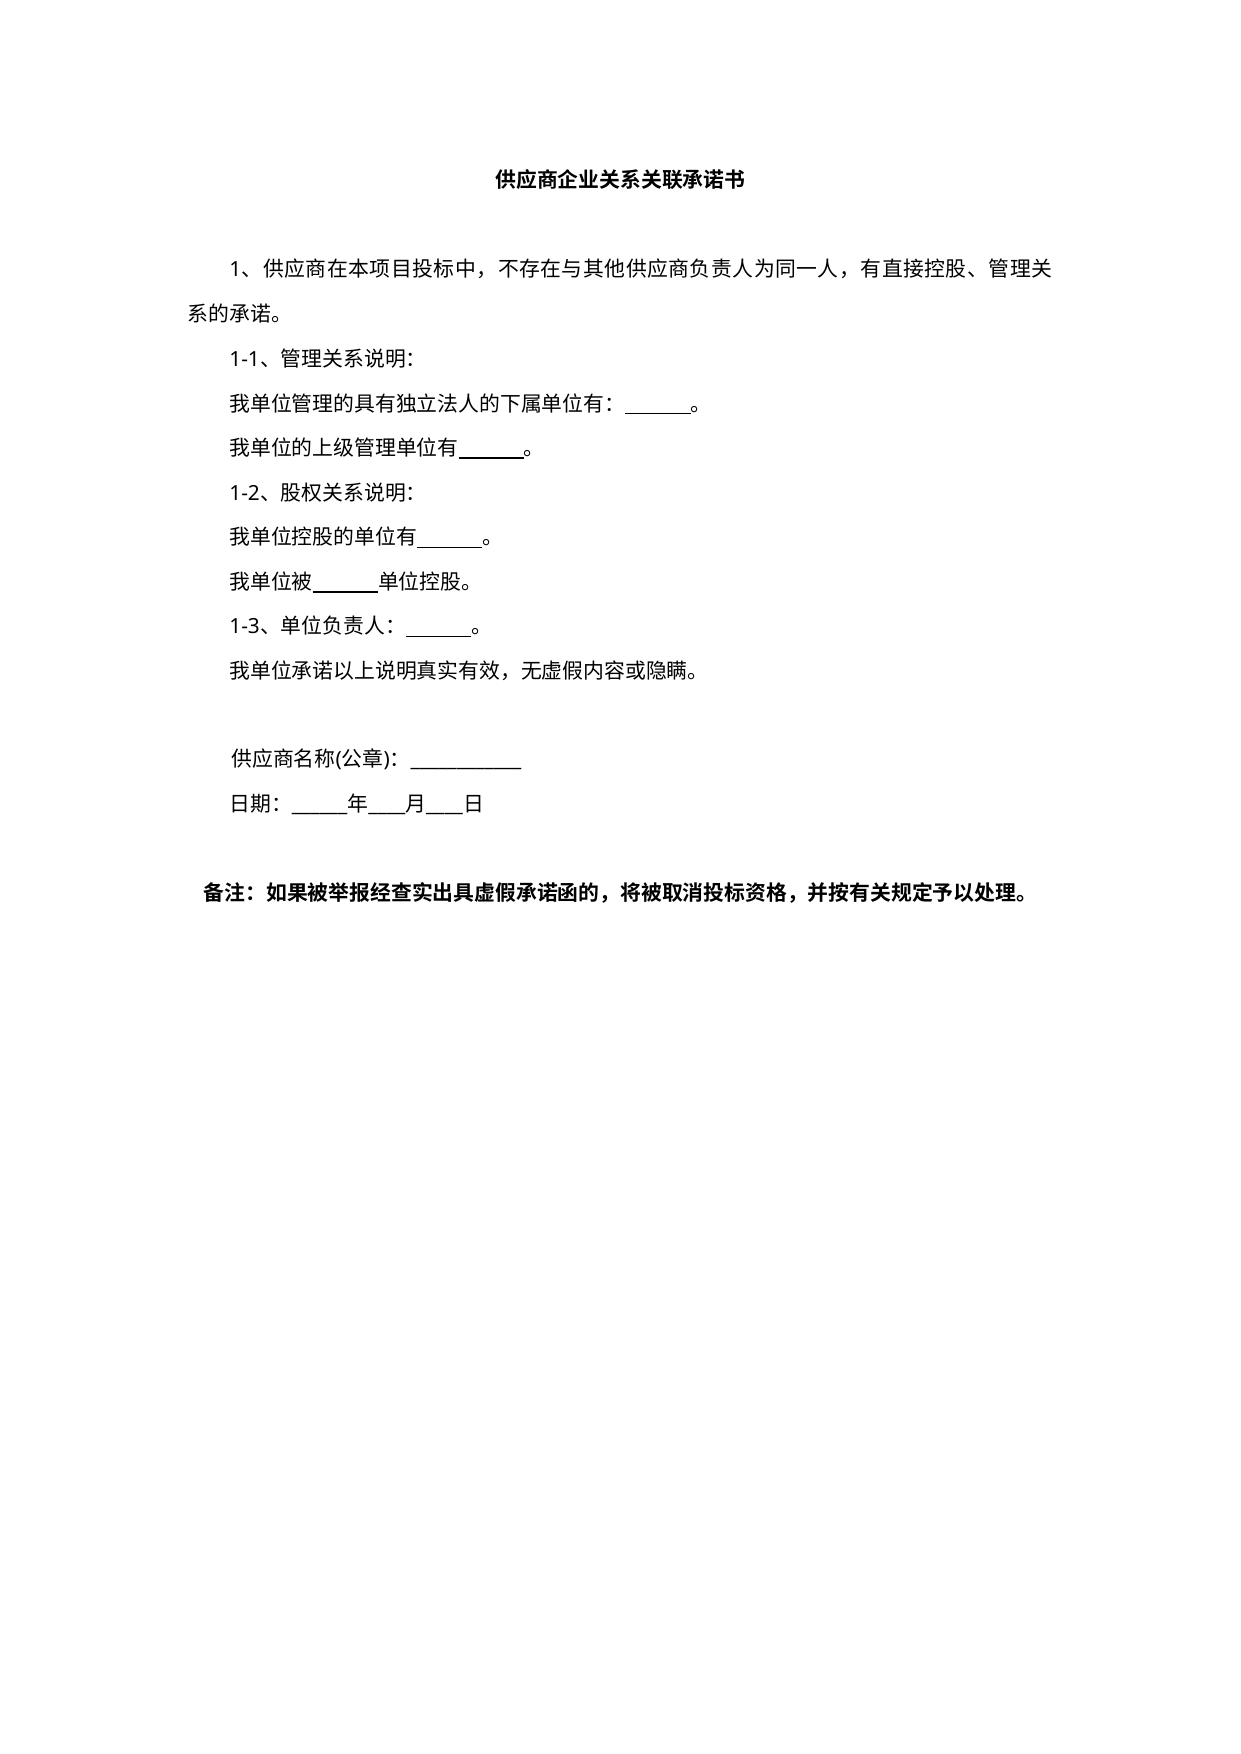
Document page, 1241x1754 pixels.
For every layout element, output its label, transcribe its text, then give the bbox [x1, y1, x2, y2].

text 我单位被 单位控股。 [187, 564, 1053, 597]
text 我单位管理的具有独立法人的下属单位有： 。 [187, 386, 1053, 418]
text 1-1、管理关系说明： [187, 341, 1053, 374]
text 我单位承诺以上说明真实有效，无虚假内容或隐瞒。 [187, 653, 1053, 686]
text 供应商名称(公章)：____________ [231, 742, 1053, 774]
text 我单位控股的单位有 。 [187, 519, 1053, 552]
text 1-2、股权关系说明： [187, 475, 1053, 507]
text 1、供应商在本项目投标中，不存在与其他供应商负责人为同一人，有直接控股、管理关系的承诺。 [187, 251, 1053, 329]
text 1-3、单位负责人： 。 [187, 609, 1053, 641]
text 日期：______年____月____日 [187, 786, 1053, 819]
text 我单位的上级管理单位有 。 [187, 430, 1053, 463]
text 供应商企业关系关联承诺书 [187, 162, 1053, 194]
text 备注：如果被举报经查实出具虚假承诺函的，将被取消投标资格，并按有关规定予以处理。 [187, 875, 1053, 907]
